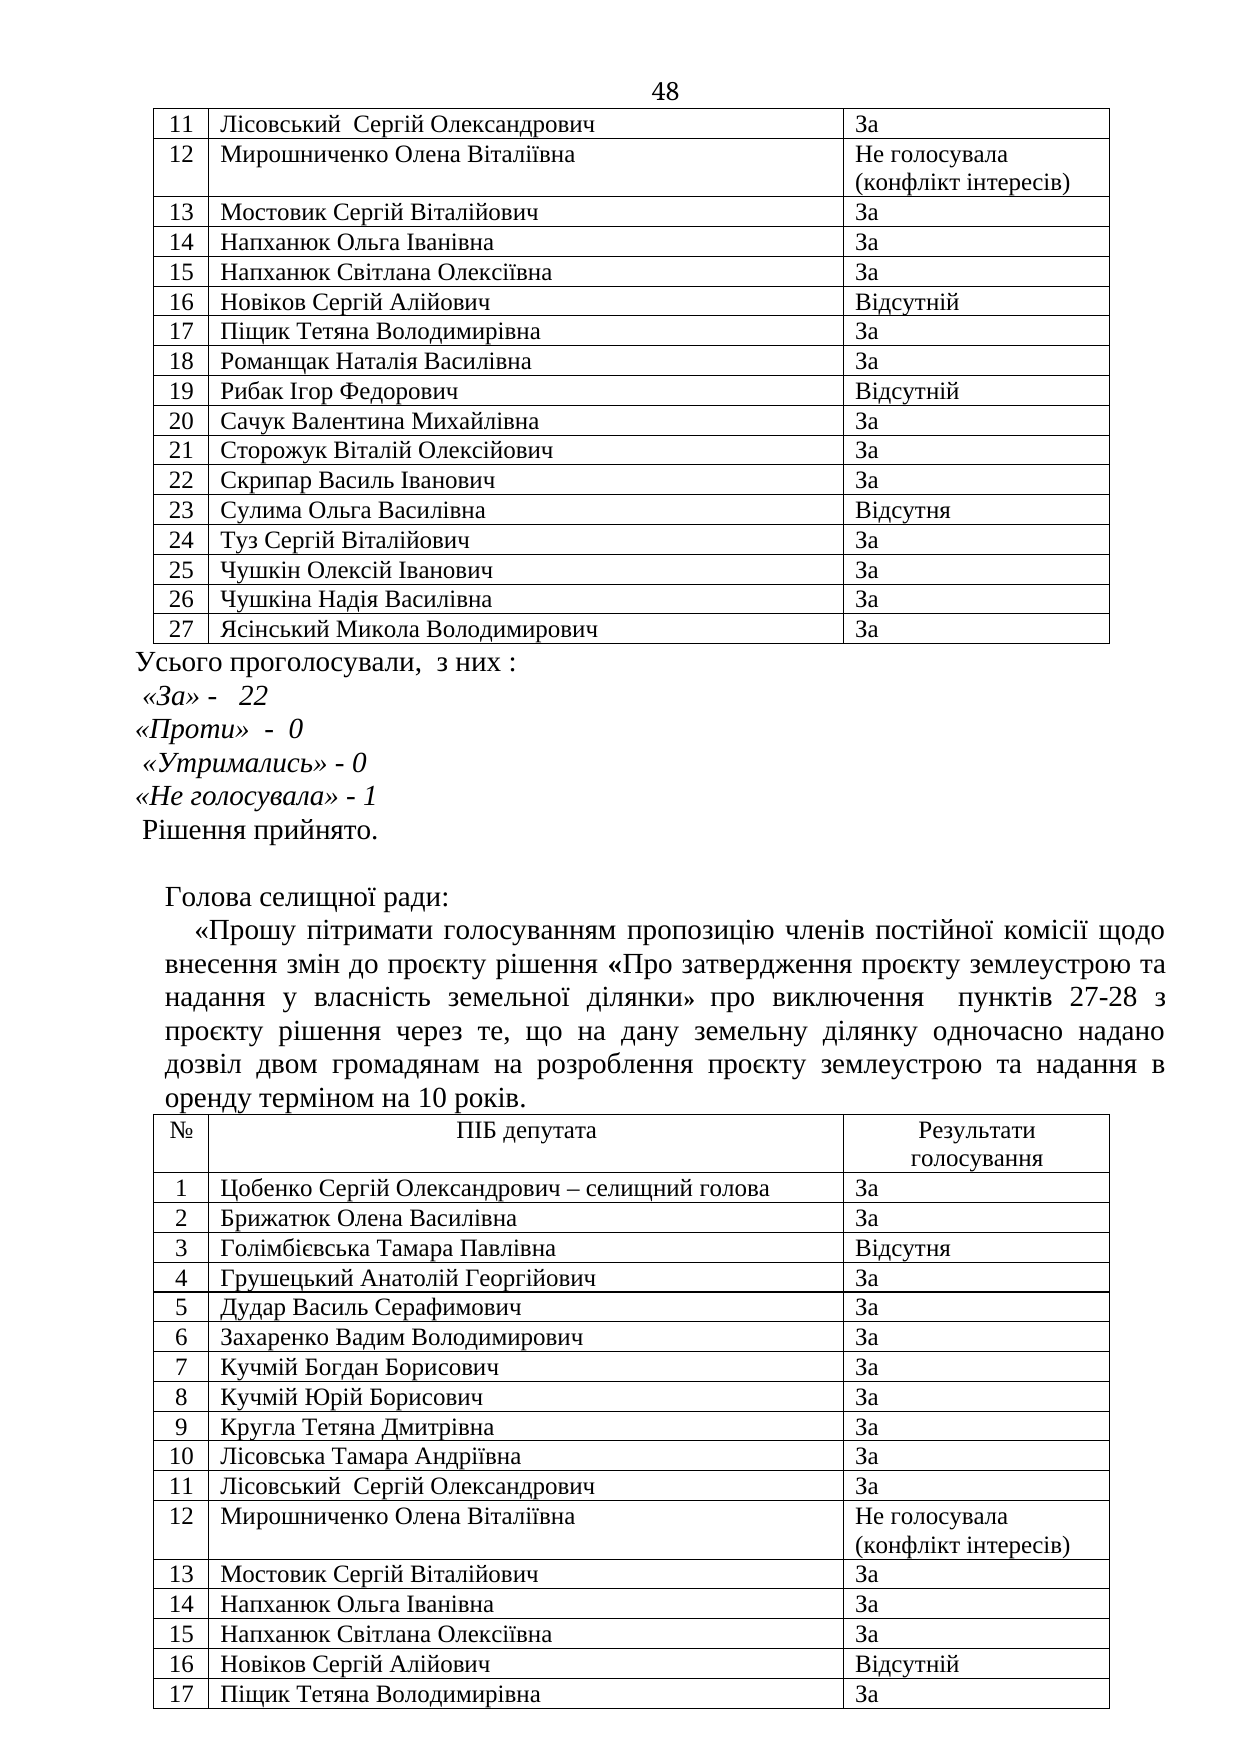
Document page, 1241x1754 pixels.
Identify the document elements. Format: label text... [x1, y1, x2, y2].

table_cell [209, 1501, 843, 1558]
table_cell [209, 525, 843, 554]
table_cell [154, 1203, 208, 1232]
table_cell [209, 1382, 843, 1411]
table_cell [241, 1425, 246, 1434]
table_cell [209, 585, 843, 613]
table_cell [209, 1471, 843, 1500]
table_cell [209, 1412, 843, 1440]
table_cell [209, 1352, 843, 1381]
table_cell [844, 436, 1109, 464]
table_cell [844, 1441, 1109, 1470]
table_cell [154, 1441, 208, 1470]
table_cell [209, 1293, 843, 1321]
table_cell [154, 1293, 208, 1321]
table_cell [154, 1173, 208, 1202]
list «Проти» - 0 [134, 711, 1166, 745]
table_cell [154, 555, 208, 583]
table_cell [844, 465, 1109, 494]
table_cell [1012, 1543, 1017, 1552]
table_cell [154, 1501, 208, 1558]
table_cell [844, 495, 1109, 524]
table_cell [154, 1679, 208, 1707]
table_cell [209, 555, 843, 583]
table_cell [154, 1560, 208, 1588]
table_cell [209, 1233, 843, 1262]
text «Прошу пітримати голосуванням пропозицію членів постійної комісії щодо внесення змін до проєкту рішення «Про затвердження проєкту землеустрою та надання у власність земельної ділянки» про виключення пунктів 27-28 з проєкту рішення через те, що на дану земельну ділянку одночасно надано дозвіл двом громадянам на розроблення проєкту землеустрою та надання в оренду терміном на 10 років. [164, 912, 1166, 1114]
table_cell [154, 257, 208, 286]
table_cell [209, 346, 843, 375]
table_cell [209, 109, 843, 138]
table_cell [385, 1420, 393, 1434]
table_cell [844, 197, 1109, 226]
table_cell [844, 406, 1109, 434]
text Голова селищної ради: [164, 879, 1154, 912]
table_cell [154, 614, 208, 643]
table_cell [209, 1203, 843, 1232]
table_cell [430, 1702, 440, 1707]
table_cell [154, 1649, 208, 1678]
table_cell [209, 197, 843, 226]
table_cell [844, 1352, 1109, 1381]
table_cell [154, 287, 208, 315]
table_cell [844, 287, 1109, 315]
list Усього проголосували, з них : [134, 644, 1166, 678]
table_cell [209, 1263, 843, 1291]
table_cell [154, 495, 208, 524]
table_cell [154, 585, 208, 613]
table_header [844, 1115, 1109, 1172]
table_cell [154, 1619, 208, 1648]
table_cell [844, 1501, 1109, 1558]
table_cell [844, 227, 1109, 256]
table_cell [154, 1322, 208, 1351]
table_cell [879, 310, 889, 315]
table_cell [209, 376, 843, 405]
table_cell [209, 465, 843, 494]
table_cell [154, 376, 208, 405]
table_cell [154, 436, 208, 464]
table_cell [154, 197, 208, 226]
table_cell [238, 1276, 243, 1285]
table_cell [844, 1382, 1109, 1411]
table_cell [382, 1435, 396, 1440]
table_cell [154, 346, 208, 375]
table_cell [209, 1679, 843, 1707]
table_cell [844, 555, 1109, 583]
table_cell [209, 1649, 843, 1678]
list «Утримались» - 0 [134, 745, 1166, 778]
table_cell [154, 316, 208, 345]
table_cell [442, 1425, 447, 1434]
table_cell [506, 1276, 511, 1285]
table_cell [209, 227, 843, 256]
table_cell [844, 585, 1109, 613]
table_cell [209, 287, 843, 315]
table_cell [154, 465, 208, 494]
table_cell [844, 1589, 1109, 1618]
list «За» - 22 [134, 678, 1166, 711]
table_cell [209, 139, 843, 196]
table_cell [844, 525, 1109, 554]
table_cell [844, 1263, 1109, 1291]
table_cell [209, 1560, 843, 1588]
list «Не голосувала» - 1 [134, 778, 1166, 812]
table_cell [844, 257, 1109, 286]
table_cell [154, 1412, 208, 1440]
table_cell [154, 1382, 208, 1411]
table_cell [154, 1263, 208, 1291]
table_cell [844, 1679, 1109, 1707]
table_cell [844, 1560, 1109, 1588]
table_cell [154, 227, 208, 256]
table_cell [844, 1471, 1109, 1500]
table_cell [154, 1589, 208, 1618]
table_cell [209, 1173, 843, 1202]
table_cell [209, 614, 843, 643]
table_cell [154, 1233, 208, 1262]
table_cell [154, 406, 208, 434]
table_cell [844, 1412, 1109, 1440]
list Рішення прийнято. [134, 812, 1166, 845]
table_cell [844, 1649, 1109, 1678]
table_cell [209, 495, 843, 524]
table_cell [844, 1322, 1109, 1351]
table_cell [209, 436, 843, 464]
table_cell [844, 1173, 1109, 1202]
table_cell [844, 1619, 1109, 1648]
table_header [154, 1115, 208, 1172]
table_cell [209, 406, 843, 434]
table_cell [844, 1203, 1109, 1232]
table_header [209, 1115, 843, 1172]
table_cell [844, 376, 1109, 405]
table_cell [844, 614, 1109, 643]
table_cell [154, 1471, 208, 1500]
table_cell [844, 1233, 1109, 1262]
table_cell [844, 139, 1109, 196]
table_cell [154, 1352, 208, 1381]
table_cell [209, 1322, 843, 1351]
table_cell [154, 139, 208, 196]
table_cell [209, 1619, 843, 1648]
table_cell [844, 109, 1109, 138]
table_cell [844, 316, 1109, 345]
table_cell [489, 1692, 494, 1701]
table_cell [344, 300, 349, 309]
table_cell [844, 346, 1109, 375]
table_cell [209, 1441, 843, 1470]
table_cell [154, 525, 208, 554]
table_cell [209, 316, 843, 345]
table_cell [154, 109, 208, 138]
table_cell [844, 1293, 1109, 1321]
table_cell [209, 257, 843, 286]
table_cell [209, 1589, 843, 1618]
